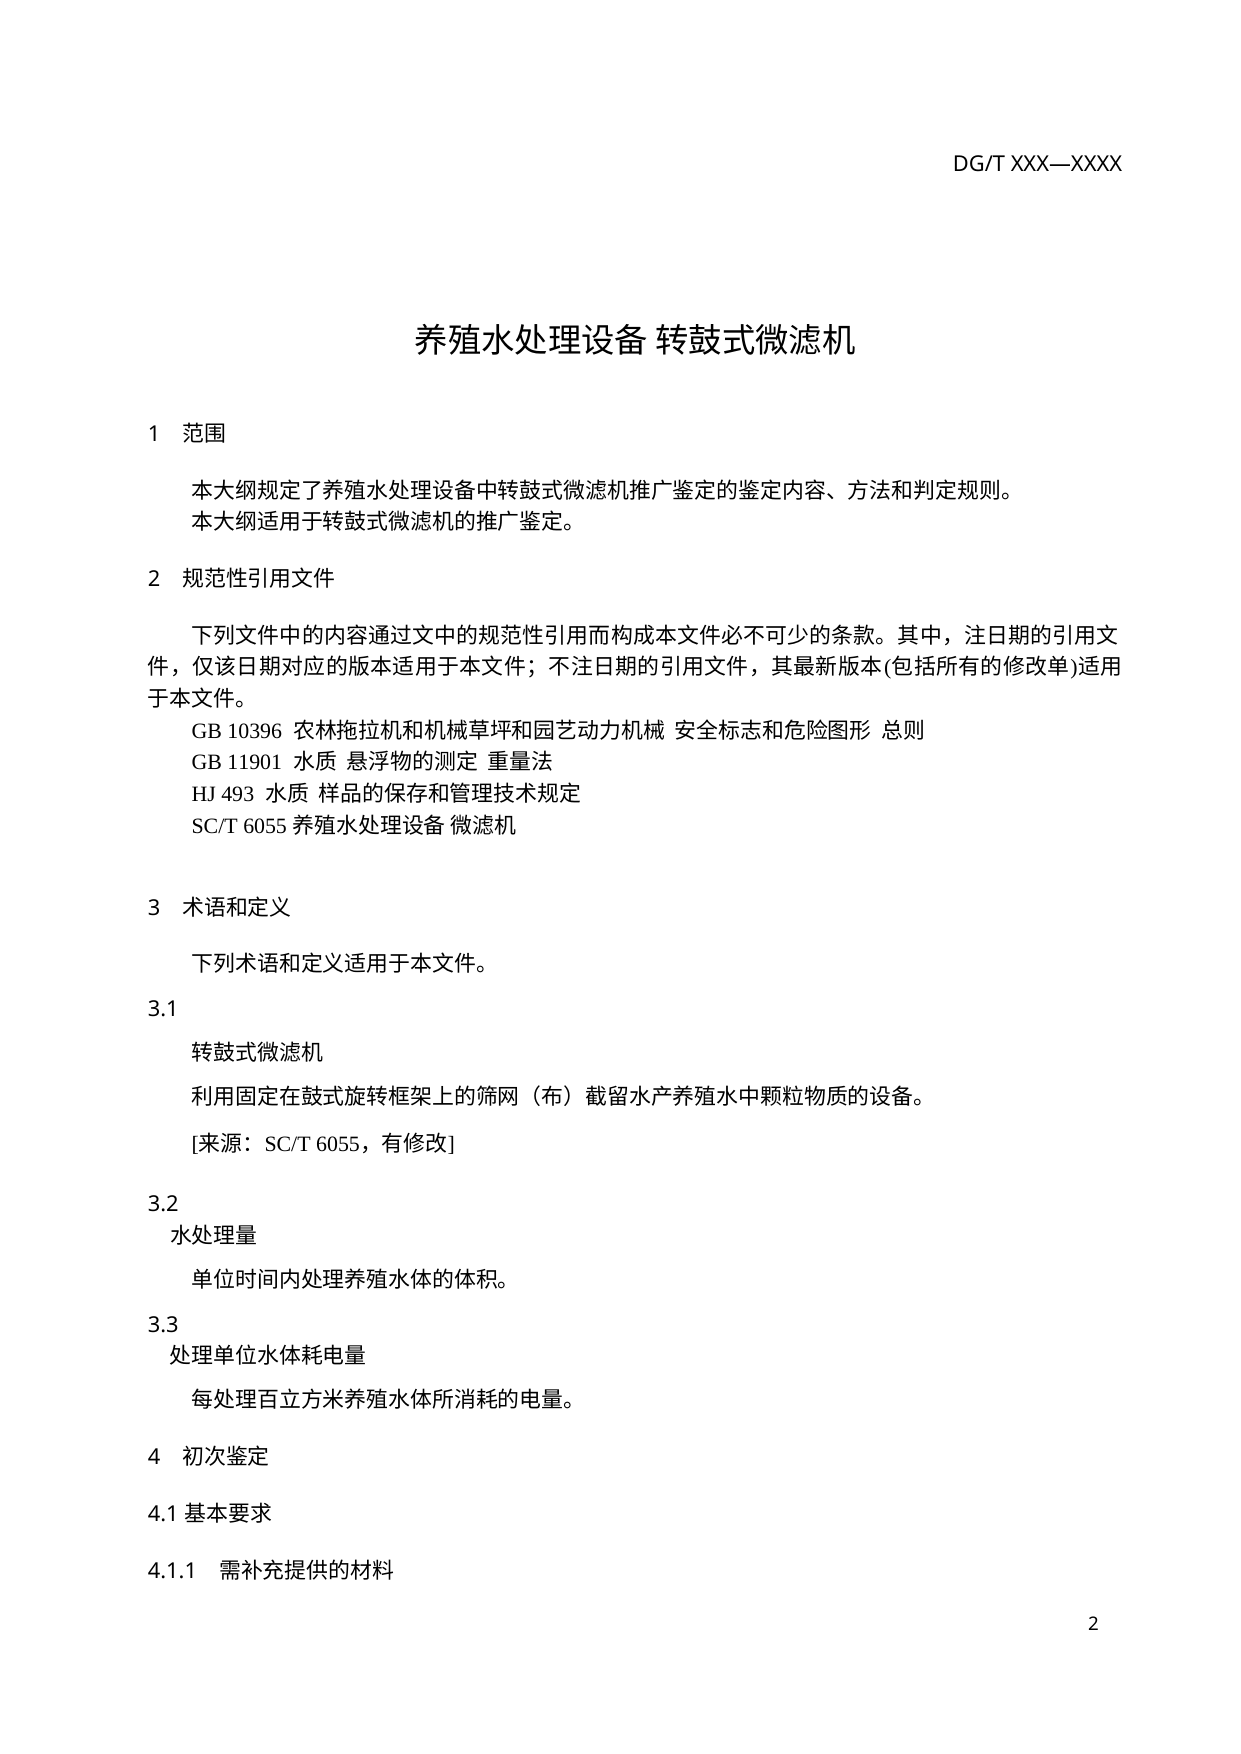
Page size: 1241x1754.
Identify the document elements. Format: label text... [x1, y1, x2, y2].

list 转鼓式微滤机 [148, 1035, 1122, 1066]
text GB 11901 水质 悬浮物的测定 重量法 [148, 744, 1122, 776]
text HJ 493 水质 样品的保存和管理技术规定 [148, 776, 1122, 808]
text 单位时间内处理养殖水体的体积。 [148, 1262, 1122, 1294]
text 水处理量 [148, 1186, 1122, 1250]
text 规范性引用文件 [148, 561, 1122, 593]
list 4.1 基本要求 [148, 1496, 1122, 1528]
text 术语和定义 [148, 889, 1122, 921]
text 初次鉴定 [148, 1439, 1122, 1471]
text 处理单位水体耗电量 [148, 1307, 1122, 1370]
text 本大纲适用于转鼓式微滤机的推广鉴定。 [148, 504, 1122, 536]
text 每处理百立方米养殖水体所消耗的电量。 [148, 1382, 1122, 1414]
text [来源：SC/T 6055，有修改] [148, 1126, 1122, 1158]
text 范围 [148, 416, 1122, 448]
text 本大纲规定了养殖水处理设备中转鼓式微滤机推广鉴定的鉴定内容、方法和判定规则。 [148, 473, 1122, 504]
text 利用固定在鼓式旋转框架上的筛网（布）截留水产养殖水中颗粒物质的设备。 [148, 1079, 1122, 1111]
text 下列文件中的内容通过文中的规范性引用而构成本文件必不可少的条款。其中，注日期的引用文件，仅该日期对应的版本适用于本文件；不注日期的引用文件，其最新版本(包括所有的修改单)适用于本文件。 [148, 618, 1122, 713]
text GB 10396 农林拖拉机和机械草坪和园艺动力机械 安全标志和危险图形 总则 [148, 713, 1122, 744]
text SC/T 6055 养殖水处理设备 微滤机 [148, 808, 1122, 839]
text 需补充提供的材料 [148, 1553, 1122, 1584]
